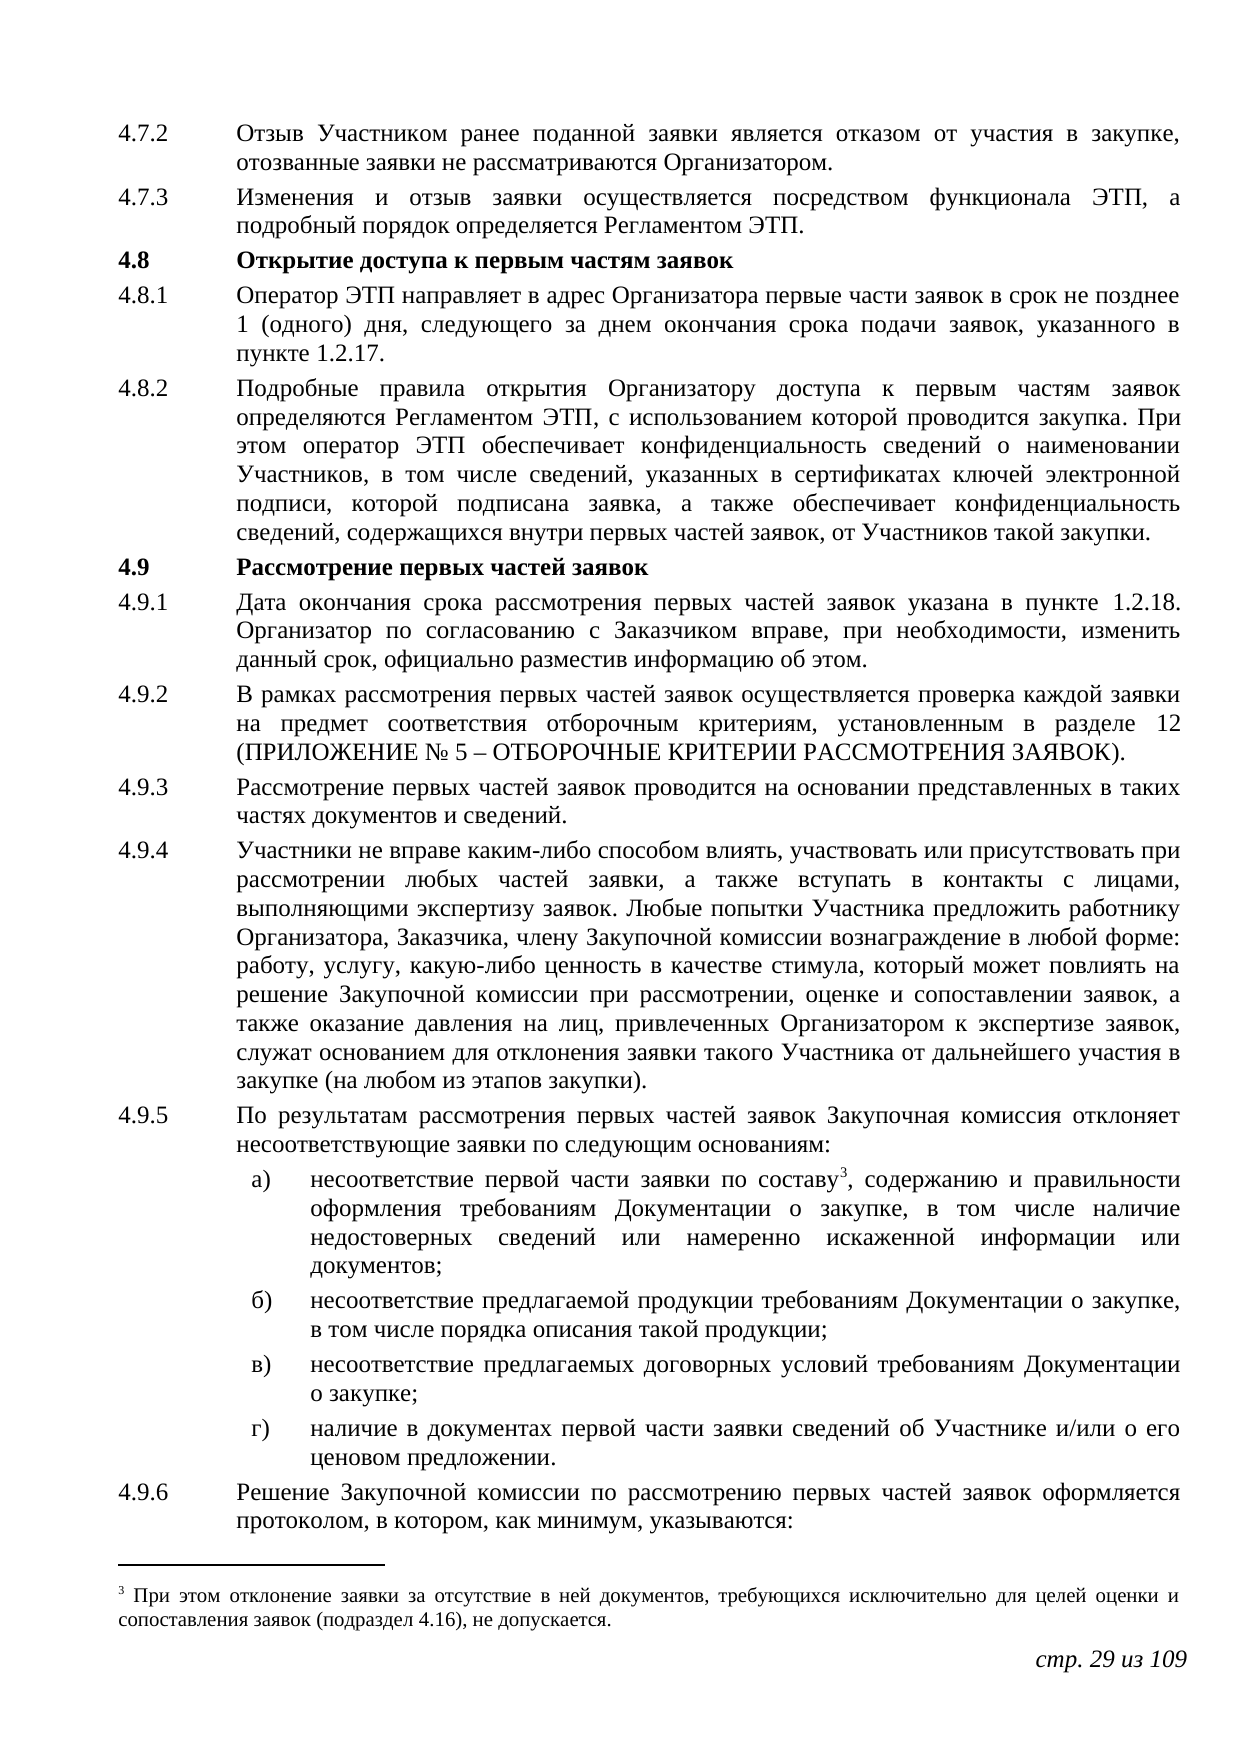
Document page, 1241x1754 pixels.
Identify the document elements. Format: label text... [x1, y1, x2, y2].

text Участники не вправе каким-либо способом влиять, участвовать или присутствовать при рассмотрении любых частей заявки, а также вступать в контакты с лицами, выполняющими экспертизу заявок. Любые попытки Участника предложить работнику Организатора, Заказчика, члену Закупочной комиссии вознаграждение в любой форме: работу, услугу, какую-либо ценность в качестве стимула, который может повлиять на решение Закупочной комиссии при рассмотрении, оценке и сопоставлении заявок, а также оказание давления на лиц, привлеченных Организатором к экспертизе заявок, служат основанием для отклонения заявки такого Участника от дальнейшего участия в закупке (на любом из этапов закупки). [118, 836, 1181, 1094]
text Изменения и отзыв заявки осуществляется посредством функционала ЭТП, а подробный порядок определяется Регламентом ЭТП. [118, 182, 1181, 239]
text Решение Закупочной комиссии по рассмотрению первых частей заявок оформляется протоколом, в котором, как минимум, указываются: [118, 1477, 1181, 1534]
text Отзыв Участником ранее поданной заявки является отказом от участия в закупке, отозванные заявки не рассматриваются Организатором. [118, 118, 1181, 176]
text наличие в документах первой части заявки сведений об Участнике и/или о его ценовом предложении. [251, 1413, 1181, 1471]
subtitle Рассмотрение первых частей заявок [118, 552, 1181, 581]
text Рассмотрение первых частей заявок проводится на основании представленных в таких частях документов и сведений. [118, 772, 1181, 829]
text Дата окончания срока рассмотрения первых частей заявок указана в пункте 1.2.18. Организатор по согласованию с Заказчиком вправе, при необходимости, изменить данный срок, официально разместив информацию об этом. [118, 587, 1181, 673]
text несоответствие предлагаемой продукции требованиям Документации о закупке, в том числе порядка описания такой продукции; [251, 1286, 1181, 1343]
text По результатам рассмотрения первых частей заявок Закупочная комиссия отклоняет несоответствующие заявки по следующим основаниям: [118, 1101, 1181, 1158]
text несоответствие первой части заявки по составу, содержанию и правильности оформления требованиям Документации о закупке, в том числе наличие недостоверных сведений или намеренно искаженной информации или документов; [251, 1164, 1181, 1279]
text Подробные правила открытия Организатору доступа к первым частям заявок определяются Регламентом ЭТП, с использованием которой проводится закупка. При этом оператор ЭТП обеспечивает конфиденциальность сведений о наименовании Участников, в том числе сведений, указанных в сертификатах ключей электронной подписи, которой подписана заявка, а также обеспечивает конфиденциальность сведений, содержащихся внутри первых частей заявок, от Участников такой закупки. [118, 373, 1181, 546]
text В рамках рассмотрения первых частей заявок осуществляется проверка каждой заявки на предмет соответствия отборочным критериям, установленным в разделе 12 (ПРИЛОЖЕНИЕ № 5 – ОТБОРОЧНЫЕ КРИТЕРИИ РАССМОТРЕНИЯ ЗАЯВОК). [118, 679, 1181, 766]
text Оператор ЭТП направляет в адрес Организатора первые части заявок в срок не позднее 1 (одного) дня, следующего за днем окончания срока подачи заявок, указанного в пункте 1.2.17. [118, 281, 1181, 367]
text несоответствие предлагаемых договорных условий требованиям Документации о закупке; [251, 1349, 1181, 1407]
subtitle Открытие доступа к первым частям заявок [118, 246, 1181, 274]
